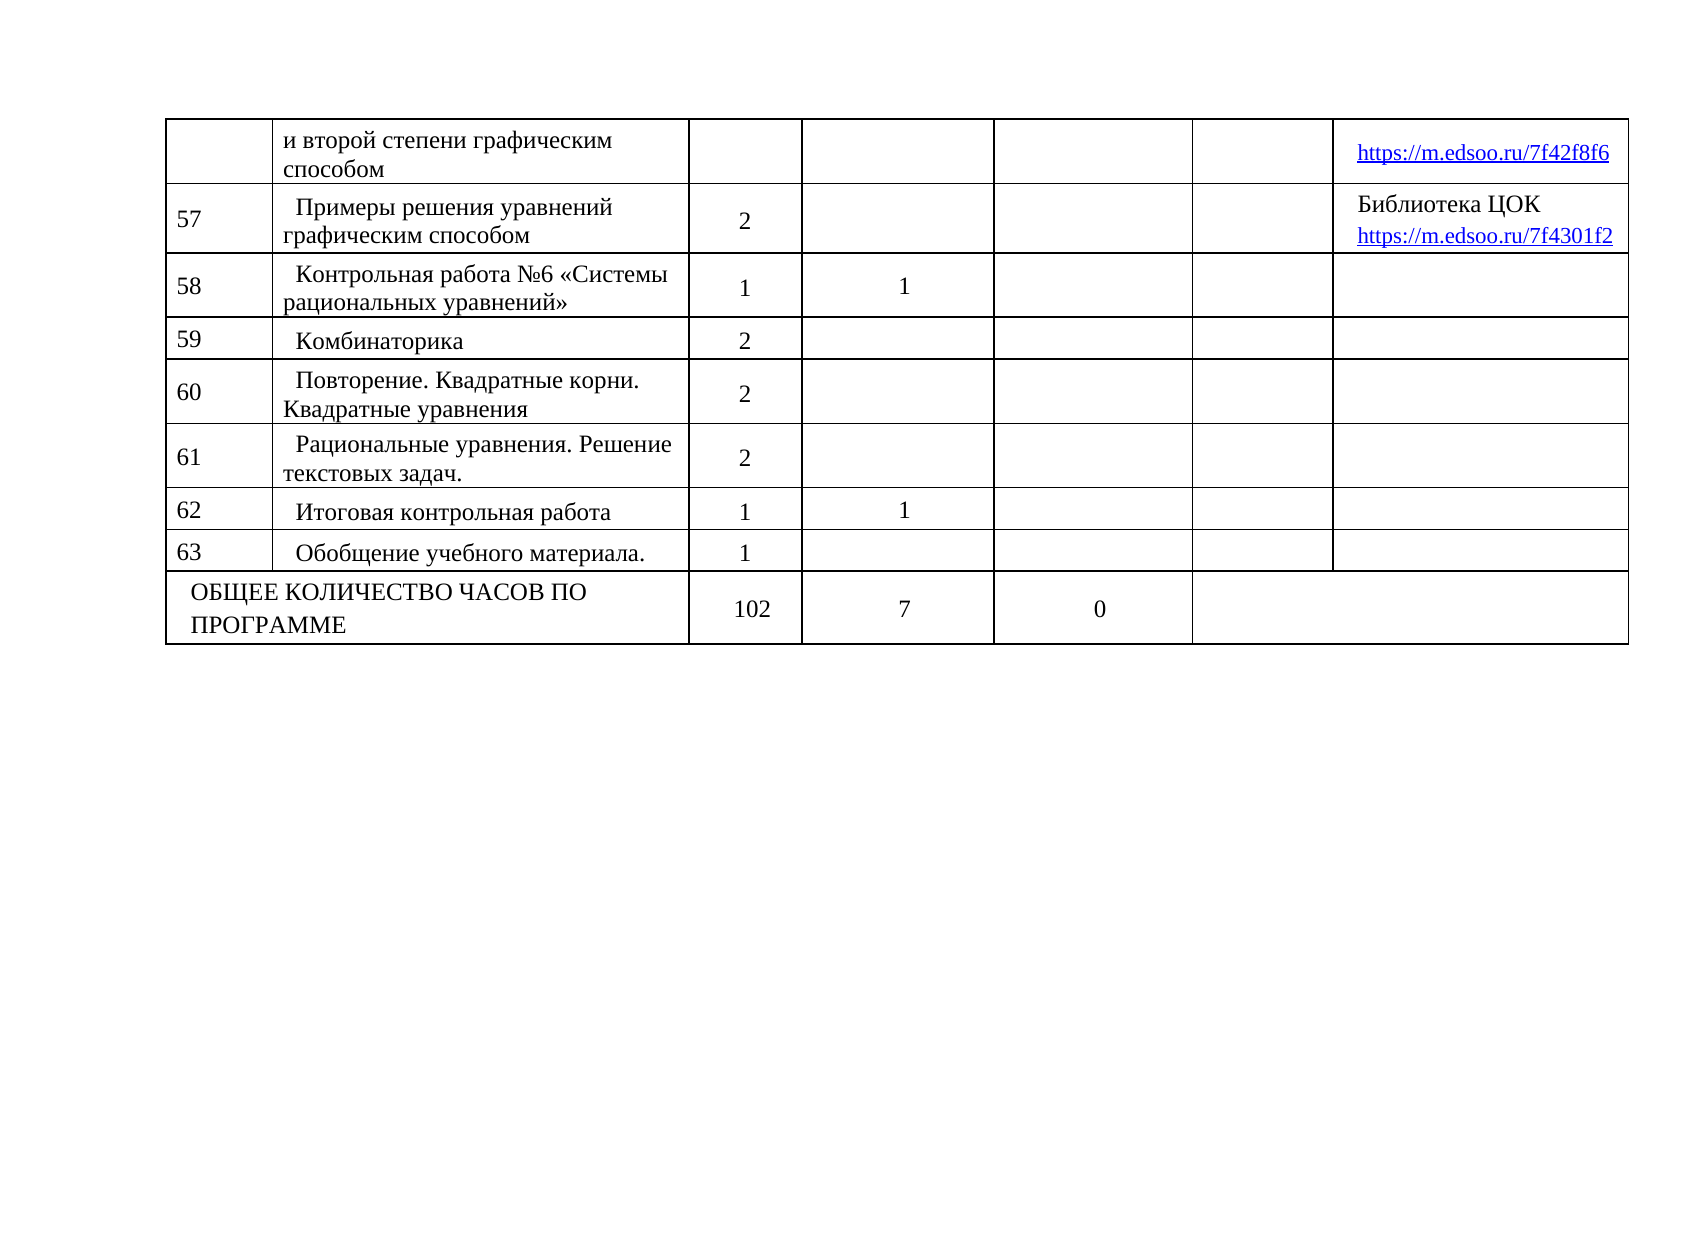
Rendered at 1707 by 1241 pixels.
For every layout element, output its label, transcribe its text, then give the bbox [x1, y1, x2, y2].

table_cell Рациональные уравнения. Решение текстовых задач. [273, 424, 688, 487]
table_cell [1334, 120, 1628, 182]
table_cell 2 [690, 360, 801, 422]
table_cell [803, 184, 993, 252]
table_cell 1 [803, 488, 993, 528]
table_cell [995, 120, 1192, 182]
table_cell 1 [690, 488, 801, 528]
table_cell Примеры решения уравнений графическим способом [273, 184, 688, 252]
table_cell Библиотека ЦОК https://m.edsoo.ru/7f4301f2 [1334, 184, 1628, 252]
table_cell [803, 120, 993, 182]
table_cell 0 [995, 572, 1192, 643]
table_cell [803, 424, 993, 487]
table_cell 2 [690, 318, 801, 358]
table_cell 60 [167, 360, 272, 422]
table_cell Повторение. Квадратные корни. Квадратные уравнения [273, 360, 688, 422]
table_cell 62 [167, 488, 272, 528]
table_cell [803, 318, 993, 358]
table_cell 2 [690, 184, 801, 252]
table_cell 57 [167, 184, 272, 252]
table_cell [1334, 318, 1628, 358]
table_cell [1193, 572, 1628, 643]
table_cell [1193, 488, 1332, 528]
table_cell 61 [167, 424, 272, 487]
table_cell [995, 424, 1192, 487]
table_cell [1193, 530, 1332, 570]
table_cell [1193, 254, 1332, 316]
table_cell [1334, 530, 1628, 570]
table_cell [1193, 360, 1332, 422]
table_cell [995, 488, 1192, 528]
table_cell Контрольная работа №6 «Системы рациональных уравнений» [273, 254, 688, 316]
table_cell 1 [803, 254, 993, 316]
table_cell [995, 254, 1192, 316]
table_cell [1334, 254, 1628, 316]
table_cell Комбинаторика [273, 318, 688, 358]
table_cell 1 [690, 254, 801, 316]
table_cell Итоговая контрольная работа [273, 488, 688, 528]
table_cell [1334, 488, 1628, 528]
table_cell 1 [690, 530, 801, 570]
table_cell [995, 184, 1192, 252]
table_cell 56 [167, 120, 272, 182]
table_cell [995, 360, 1192, 422]
table_cell [1193, 424, 1332, 487]
table_cell 2 [690, 424, 801, 487]
table_cell [1334, 424, 1628, 487]
table_cell [803, 360, 993, 422]
table_cell 58 [167, 254, 272, 316]
table_cell ОБЩЕЕ КОЛИЧЕСТВО ЧАСОВ ПО ПРОГРАММЕ [167, 572, 688, 643]
table_cell 63 [167, 530, 272, 570]
table_cell Обобщение учебного материала. [273, 530, 688, 570]
table_cell [1334, 360, 1628, 422]
table_cell [1193, 120, 1332, 182]
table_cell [273, 120, 688, 182]
table_cell [1193, 318, 1332, 358]
table_cell 102 [690, 572, 801, 643]
table_cell [803, 530, 993, 570]
table_cell 2 [690, 120, 801, 182]
table_cell 59 [167, 318, 272, 358]
table_cell [1193, 184, 1332, 252]
table_cell [995, 530, 1192, 570]
table_cell 7 [803, 572, 993, 643]
table_cell [995, 318, 1192, 358]
